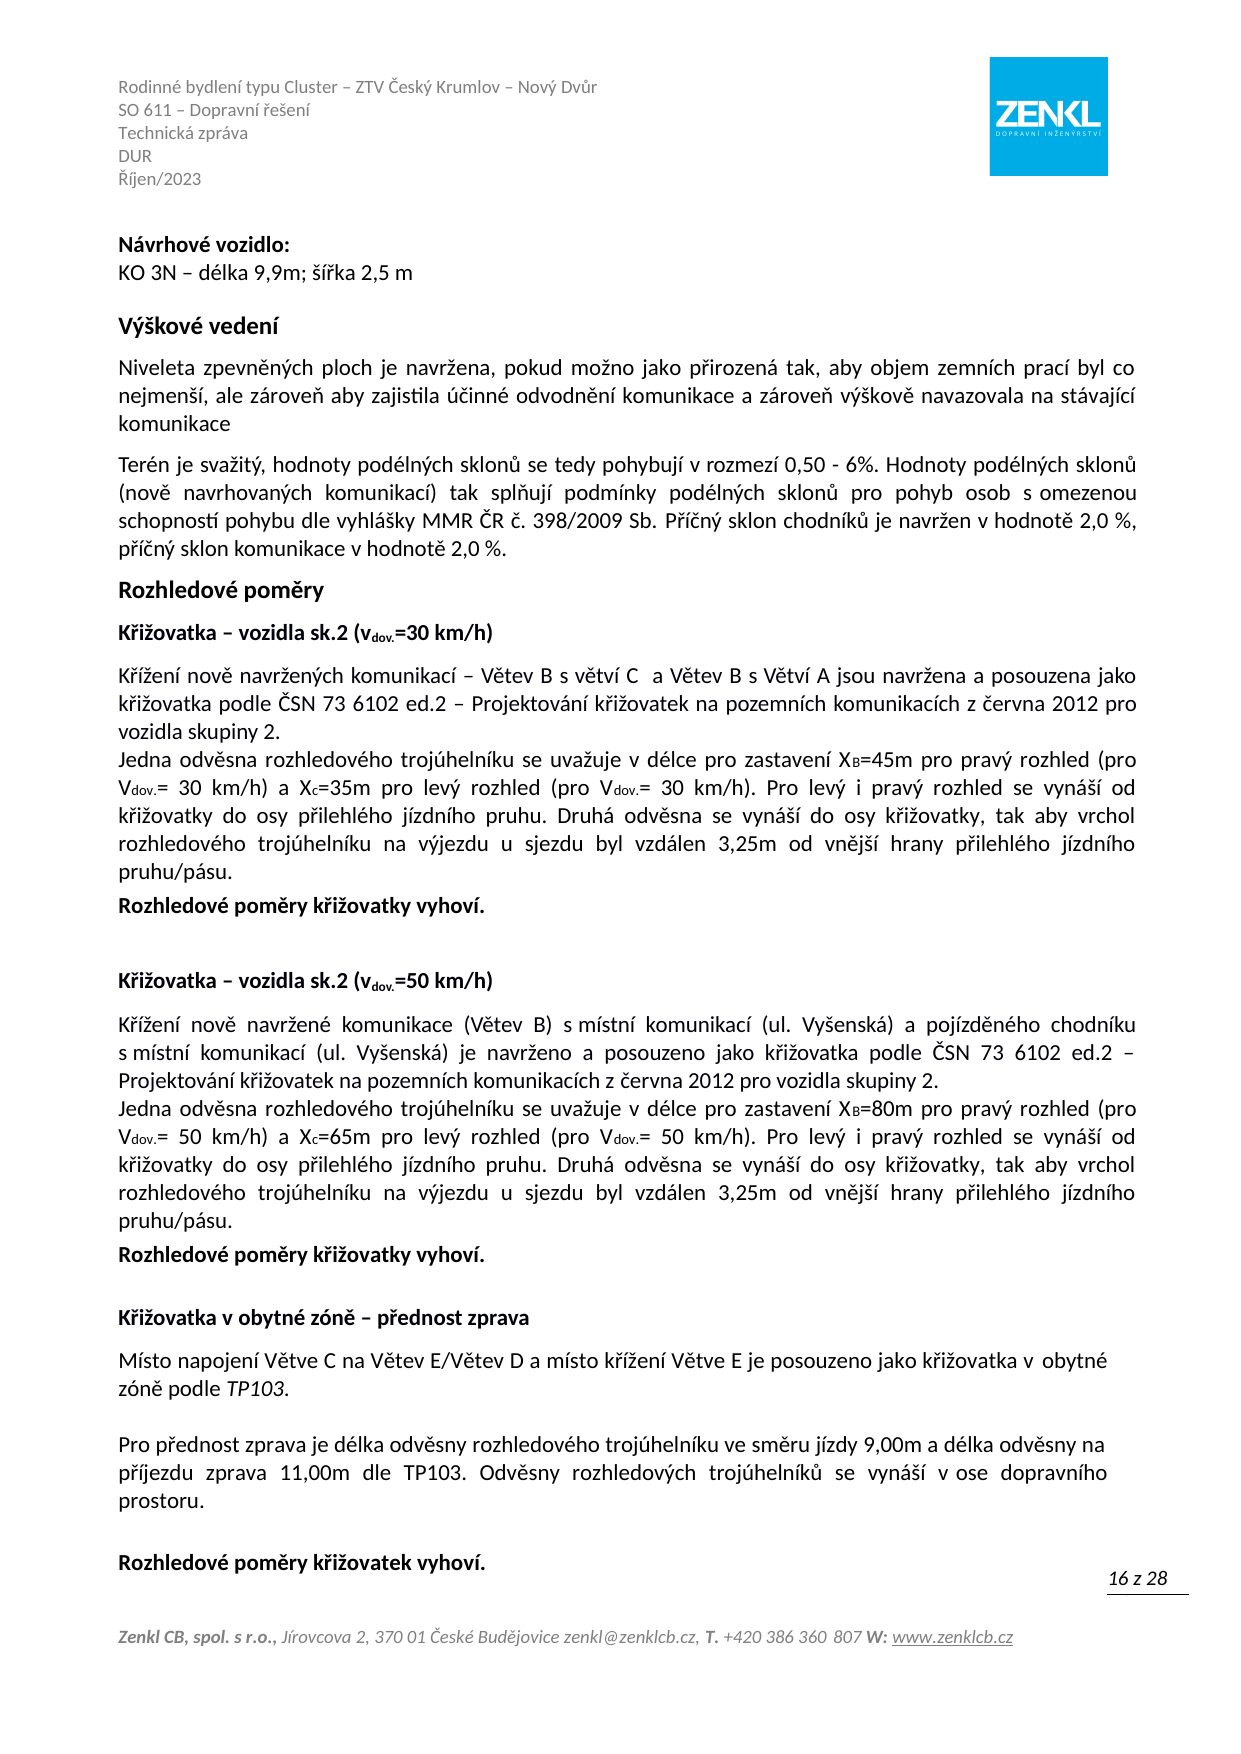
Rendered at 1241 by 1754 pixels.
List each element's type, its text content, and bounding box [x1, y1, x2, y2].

picture [997, 101, 1062, 126]
text Návrhové vozidlo: [118, 230, 1137, 258]
text Jedna odvěsna rozhledového trojúhelníku se uvažuje v délce pro zastavení XB=45m pro pravý rozhled (pro Vdov.= 30 km/h) a Xc=35m pro levý rozhled (pro Vdov.= 30 km/h). Pro levý i pravý rozhled se vynáší od křižovatky do osy přilehlého jízdního pruhu. Druhá odvěsna se vynáší do osy křižovatky, tak aby vrchol rozhledového trojúhelníku na výjezdu u sjezdu byl vzdálen 3,25m od vnější hrany přilehlého jízdního pruhu/pásu. [118, 745, 1137, 885]
text Terén je svažitý, hodnoty podélných sklonů se tedy pohybují v rozmezí 0,50 - 6%. Hodnoty podélných sklonů (nově navrhovaných komunikací) tak splňují podmínky podélných sklonů pro pohyb osob s omezenou schopností pohybu dle vyhlášky MMR ČR č. 398/2009 Sb. Příčný sklon chodníků je navržen v hodnotě 2,0 %, příčný sklon komunikace v hodnotě 2,0 %. [118, 450, 1137, 562]
text Křížení nově navržených komunikací – Větev B s větví C a Větev B s Větví A jsou navržena a posouzena jako křižovatka podle ČSN 73 6102 ed.2 – Projektování křižovatek na pozemních komunikacích z června 2012 pro vozidla skupiny 2. [118, 661, 1137, 745]
text Rozhledové poměry křižovatek vyhoví. [118, 1548, 1137, 1576]
text Pro přednost zprava je délka odvěsny rozhledového trojúhelníku ve směru jízdy 9,00m a délka odvěsny na příjezdu zprava 11,00m dle TP103. Odvěsny rozhledových trojúhelníků se vynáší v ose dopravního prostoru. [118, 1430, 1107, 1514]
text Křížení nově navržené komunikace (Větev B) s místní komunikací (ul. Vyšenská) a pojízděného chodníku s místní komunikací (ul. Vyšenská) je navrženo a posouzeno jako křižovatka podle ČSN 73 6102 ed.2 – Projektování křižovatek na pozemních komunikacích z června 2012 pro vozidla skupiny 2. [118, 1010, 1137, 1094]
text Křižovatka v obytné zóně – přednost zprava [118, 1303, 1137, 1331]
picture [1066, 101, 1100, 126]
text KO 3N – délka 9,9m; šířka 2,5 m [118, 258, 1137, 286]
text Rozhledové poměry křižovatky vyhoví. [118, 891, 1137, 919]
text Niveleta zpevněných ploch je navržena, pokud možno jako přirozená tak, aby objem zemních prací byl co nejmenší, ale zároveň aby zajistila účinné odvodnění komunikace a zároveň výškově navazovala na stávající komunikace [118, 353, 1137, 438]
text Křižovatka – vozidla sk.2 (vdov.=50 km/h) [118, 967, 1137, 995]
text Místo napojení Větve C na Větev E/Větev D a místo křížení Větve E je posouzeno jako křižovatka v obytné zóně podle TP103. [118, 1346, 1107, 1402]
text Rozhledové poměry křižovatky vyhoví. [118, 1240, 1137, 1268]
text Výškové vedení [118, 311, 1137, 341]
text Křižovatka – vozidla sk.2 (vdov.=30 km/h) [118, 618, 1137, 646]
text Jedna odvěsna rozhledového trojúhelníku se uvažuje v délce pro zastavení XB=80m pro pravý rozhled (pro Vdov.= 50 km/h) a Xc=65m pro levý rozhled (pro Vdov.= 50 km/h). Pro levý i pravý rozhled se vynáší od křižovatky do osy přilehlého jízdního pruhu. Druhá odvěsna se vynáší do osy křižovatky, tak aby vrchol rozhledového trojúhelníku na výjezdu u sjezdu byl vzdálen 3,25m od vnější hrany přilehlého jízdního pruhu/pásu. [118, 1094, 1137, 1234]
text Rozhledové poměry [118, 575, 1137, 605]
